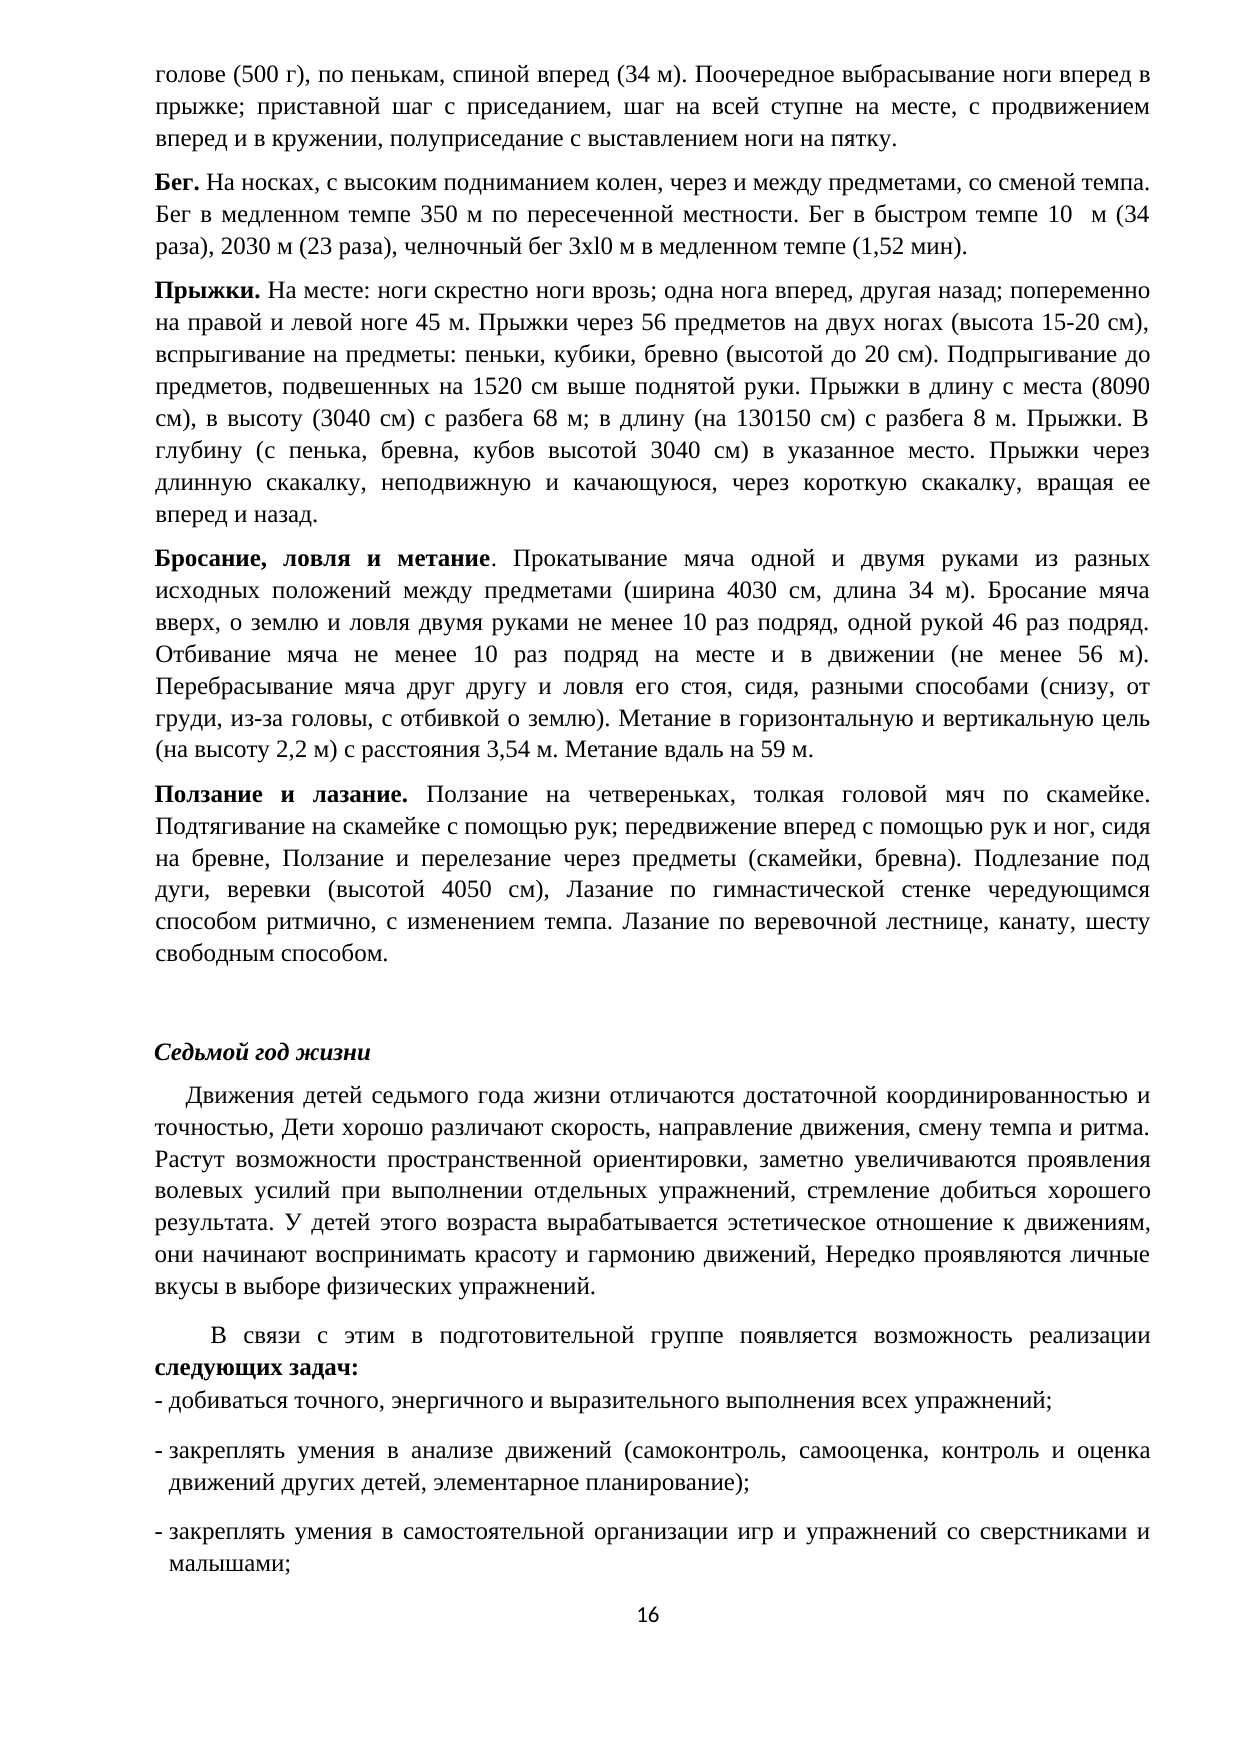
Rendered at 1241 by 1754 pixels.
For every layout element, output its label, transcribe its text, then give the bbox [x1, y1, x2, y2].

text Ползание и лазание. Ползание на четвереньках, толкая головой мяч по скамейке. Подтягивание на скамейке с помощью рук; передвижение вперед с помощью рук и ног, сидя на бревне, Ползание и перелезание через предметы (скамейки, бревна). Подлезание под дуги, веревки (высотой 4050 см), Лазание по гимнастической стенке чередующимся способом ритмично, с изменением темпа. Лазание по веревочной лестнице, канату, шесту свободным способом. [154, 779, 1152, 967]
text Бег. На носках, с высоким подниманием колен, через и между предметами, со сменой темпа. Бег в медленном темпе 350 м по пересеченной местности. Бег в быстром темпе 10 м (34 раза), 2030 м (23 раза), челночный бег 3хl0 м в медленном темпе (1,52 мин). [154, 167, 1152, 260]
text В связи с этим в подготовительной группе появляется возможность реализации следующих задач: [154, 1320, 1152, 1381]
list закреплять умения в анализе движений (самоконтроль, самооценка, контроль и оценка движений других детей, элементарное планирование); [154, 1435, 1152, 1496]
text Прыжки. На месте: ноги скрестно ноги врозь; одна нога вперед, другая назад; попеременно на правой и левой ноге 45 м. Прыжки через 56 предметов на двух ногах (высота 15-20 см), вспрыгивание на предметы: пеньки, кубики, бревно (высотой до 20 см). Подпрыгивание до предметов, подвешенных на 1520 см выше поднятой руки. Прыжки в длину с места (8090 см), в высоту (3040 см) с разбега 68 м; в длину (на 130150 см) с разбега 8 м. Прыжки. В глубину (с пенька, бревна, кубов высотой 3040 см) в указанное место. Прыжки через длинную скакалку, неподвижную и качающуюся, через короткую скакалку, вращая ее вперед и назад. [154, 276, 1152, 527]
list добиваться точного, энергичного и выразительного выполнения всех упражнений; [154, 1385, 1152, 1414]
list закреплять умения в самостоятельной организации игр и упражнений со сверстниками и малышами; [154, 1516, 1152, 1577]
text Бросание, ловля и метание. Прокатывание мяча одной и двумя руками из разных исходных положений между предметами (ширина 4030 см, длина 34 м). Бросание мяча вверх, о землю и ловля двумя руками не менее 10 раз подряд, одной рукой 46 раз подряд. Отбивание мяча не менее 10 раз подряд на месте и в движении (не менее 56 м). Перебрасывание мяча друг другу и ловля его стоя, сидя, разными способами (снизу, от груди, из-за головы, с отбивкой о землю). Метание в горизонтальную и вертикальную цель (на высоту 2,2 м) с расстояния 3,54 м. Метание вдаль на 59 м. [154, 543, 1152, 763]
text Седьмой год жизни [154, 1037, 1149, 1065]
text Движения детей седьмого года жизни отличаются достаточной координированностью и точностью, Дети хорошо различают скорость, направление движения, смену темпа и ритма. Растут возможности пространственной ориентировки, заметно увеличиваются проявления волевых усилий при выполнении отдельных упражнений, стремление добиться хорошего результата. У детей этого возраста вырабатывается эстетическое отношение к движениям, они начинают воспринимать красоту и гармонию движений, Нередко проявляются личные вкусы в выборе физических упражнений. [154, 1080, 1152, 1300]
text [154, 59, 1152, 152]
